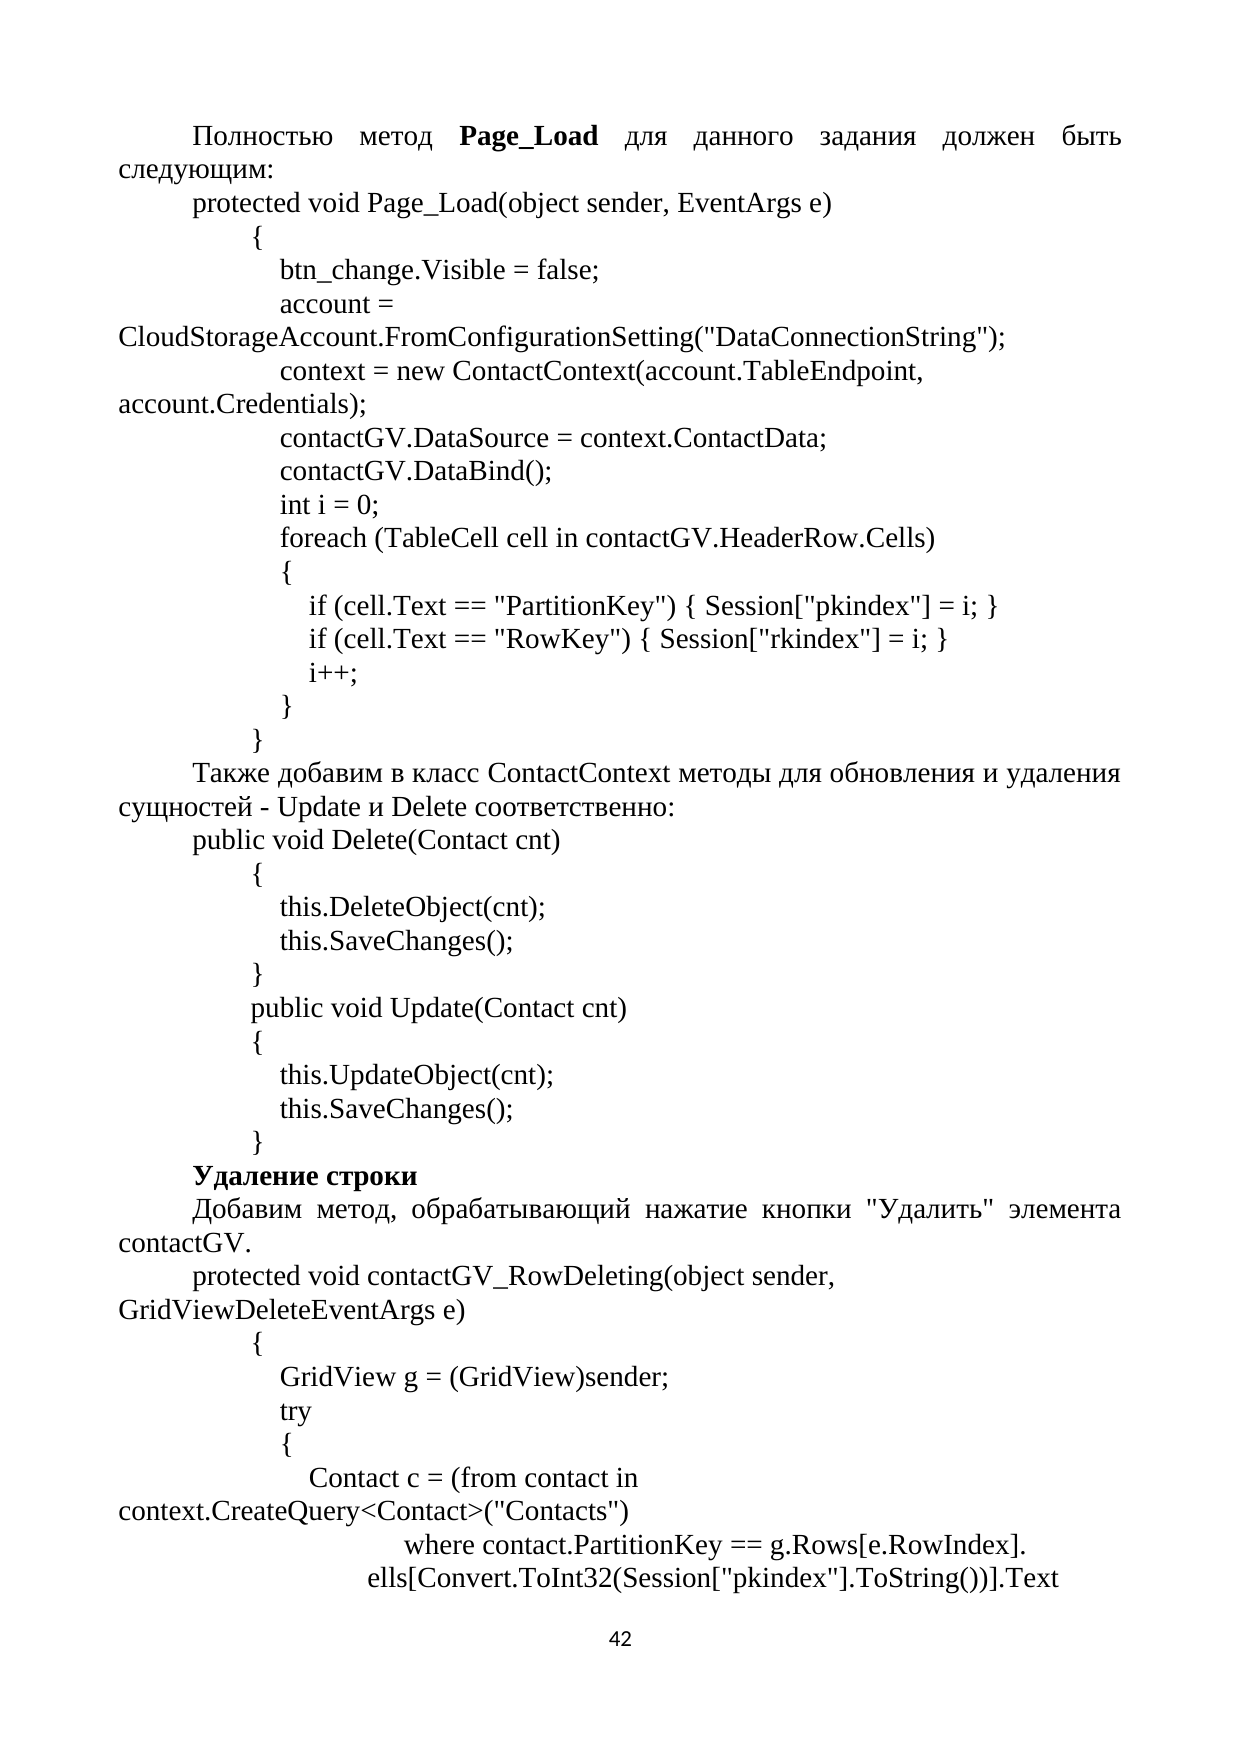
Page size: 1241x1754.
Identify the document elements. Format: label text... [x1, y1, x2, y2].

text { [118, 1326, 1122, 1359]
text { [118, 1024, 1122, 1057]
text contactGV.DataBind(); [118, 453, 1122, 487]
text { [118, 856, 1122, 889]
text ells[Convert.ToInt32(Session["pkindex"].ToString())].Text [118, 1560, 1122, 1594]
text account = CloudStorageAccount.FromConfigurationSetting("DataConnectionString"); [118, 286, 1122, 353]
text if (cell.Text == "PartitionKey") { Session["pkindex"] = i; } [118, 588, 1122, 621]
text public void Delete(Contact cnt) [118, 822, 1122, 856]
text i++; [118, 655, 1122, 688]
text { [118, 1426, 1122, 1460]
text Добавим метод, обрабатывающий нажатие кнопки "Удалить" элемента contactGV. [118, 1191, 1122, 1258]
text context = new ContactContext(account.TableEndpoint, account.Credentials); [118, 353, 1122, 420]
text public void Update(Contact cnt) [118, 990, 1122, 1024]
text GridView g = (GridView)sender; [118, 1359, 1122, 1393]
text Полностью метод Page_Load для данного задания должен быть следующим: [118, 118, 1122, 185]
text } [118, 688, 1122, 722]
text where contact.PartitionKey == g.Rows[e.RowIndex]. [118, 1527, 1122, 1560]
text foreach (TableCell cell in contactGV.HeaderRow.Cells) [118, 521, 1122, 554]
text if (cell.Text == "RowKey") { Session["rkindex"] = i; } [118, 621, 1122, 655]
text int i = 0; [118, 487, 1122, 521]
text this.SaveChanges(); [118, 923, 1122, 957]
text } [118, 957, 1122, 990]
text btn_change.Visible = false; [118, 252, 1122, 286]
text try [118, 1393, 1122, 1426]
text Contact c = (from contact in context.CreateQuery<Contact>("Contacts") [118, 1460, 1122, 1527]
text Удаление строки [118, 1158, 1122, 1191]
text { [118, 554, 1122, 588]
text contactGV.DataSource = context.ContactData; [118, 420, 1122, 453]
text { [118, 219, 1122, 252]
text } [118, 722, 1122, 755]
text this.UpdateObject(cnt); [118, 1057, 1122, 1091]
text Также добавим в класс ContactContext методы для обновления и удаления сущностей - Update и Delete соответственно: [118, 755, 1122, 822]
text } [118, 1124, 1122, 1158]
text this.DeleteObject(cnt); [118, 889, 1122, 923]
text protected void Page_Load(object sender, EventArgs e) [118, 185, 1122, 219]
text protected void contactGV_RowDeleting(object sender, GridViewDeleteEventArgs e) [118, 1258, 1122, 1326]
text this.SaveChanges(); [118, 1091, 1122, 1124]
